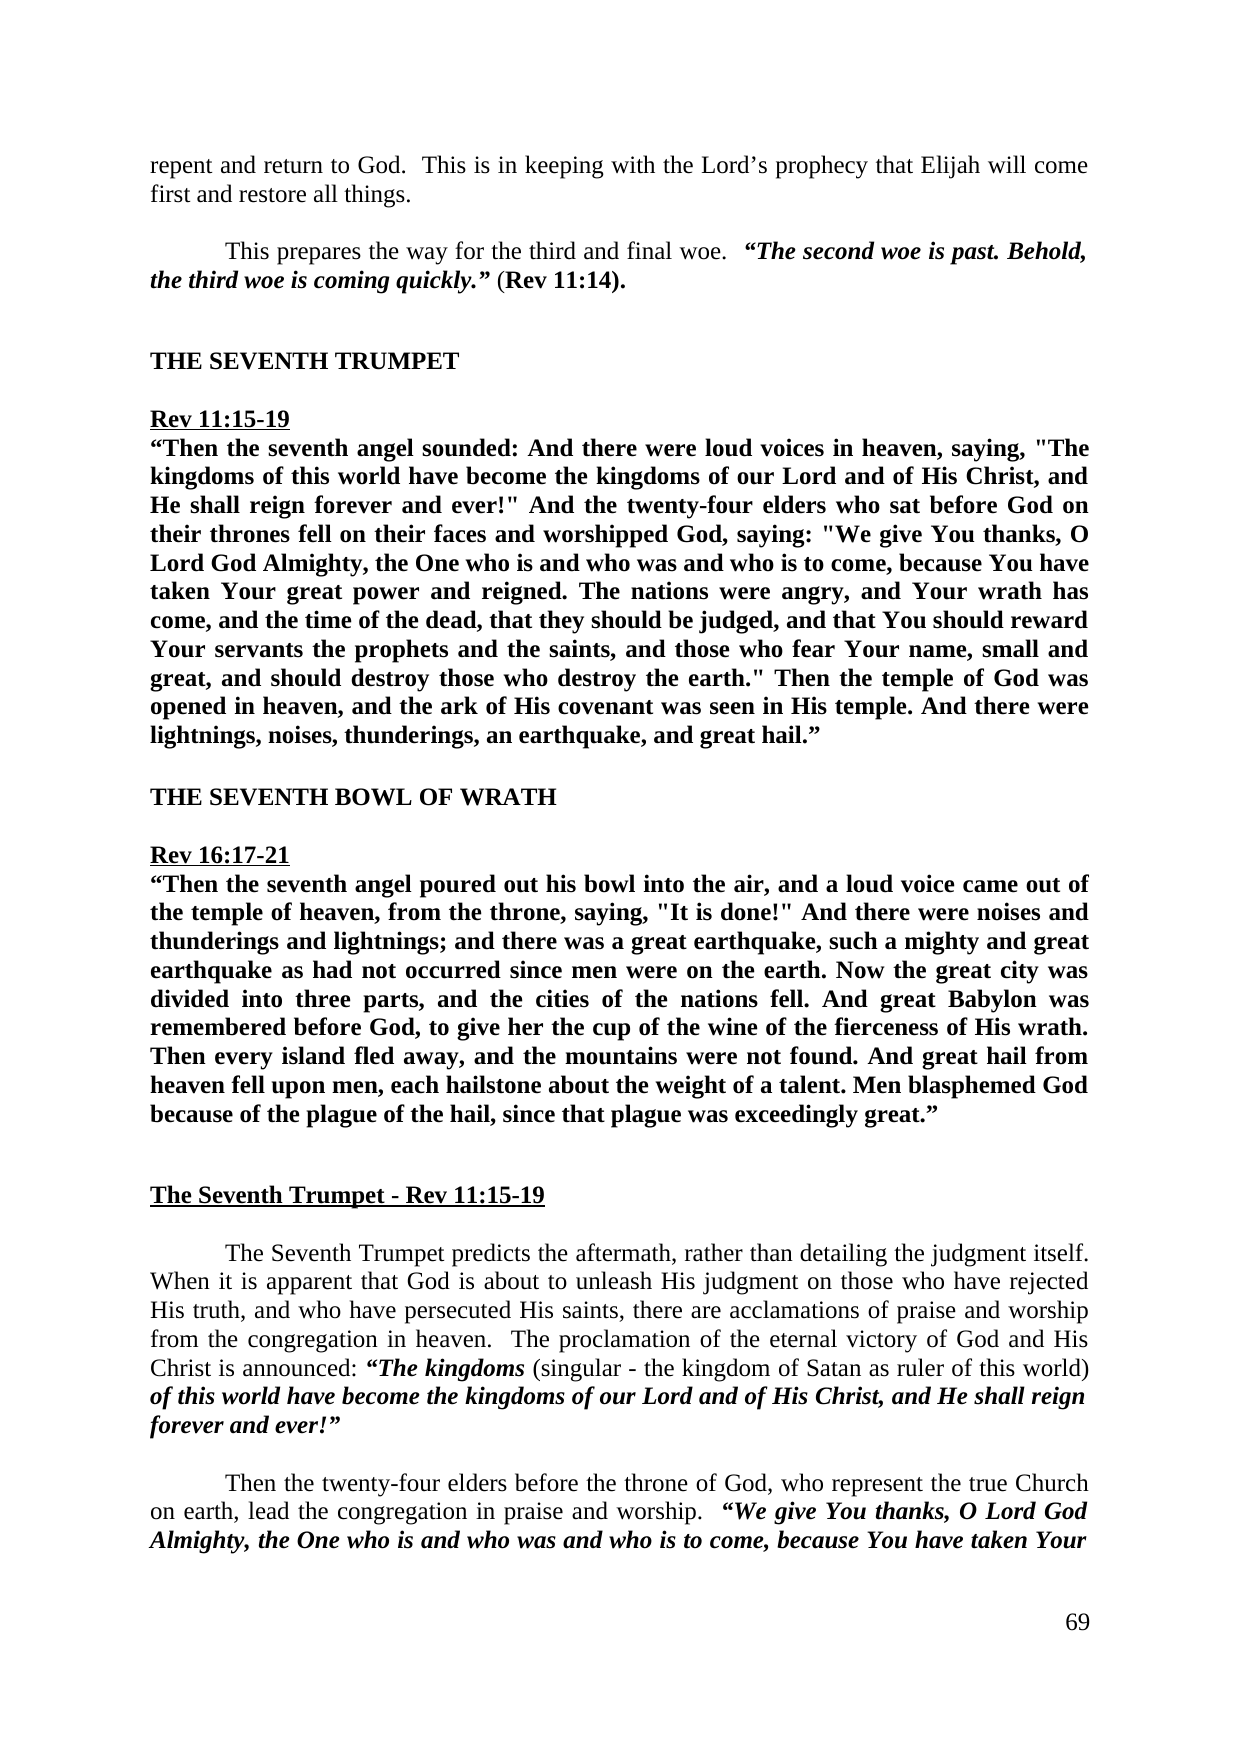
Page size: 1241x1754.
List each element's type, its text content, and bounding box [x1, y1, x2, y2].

text “Then the seventh angel poured out his bowl into the air, and a loud voice came out of the temple of heaven, from the throne, saying, "It is done!" And there were noises and thunderings and lightnings; and there was a great earthquake, such a mighty and great earthquake as had not occurred since men were on the earth. Now the great city was divided into three parts, and the cities of the nations fell. And great Babylon was remembered before God, to give her the cup of the wine of the fierceness of His wrath. Then every island fled away, and the mountains were not found. And great hail from heaven fell upon men, each hailstone about the weight of a talent. Men blasphemed God because of the plague of the hail, since that plague was exceedingly great.” [150, 869, 1090, 1127]
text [150, 150, 1090, 207]
text The Seventh Trumpet predicts the aftermath, rather than detailing the judgment itself. When it is apparent that God is about to unleash His judgment on those who have rejected His truth, and who have persecuted His saints, there are acclamations of praise and worship from the congregation in heaven. The proclamation of the eternal victory of God and His Christ is announced: “The kingdoms (singular - the kingdom of Satan as ruler of this world) of this world have become the kingdoms of our Lord and of His Christ, and He shall reign forever and ever!” [150, 1238, 1090, 1439]
text This prepares the way for the third and final woe. “The second woe is past. Behold, the third woe is coming quickly.” (Rev 11:14). [150, 236, 1090, 294]
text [150, 1468, 1090, 1554]
text “Then the seventh angel sounded: And there were loud voices in heaven, saying, "The kingdoms of this world have become the kingdoms of our Lord and of His Christ, and He shall reign forever and ever!" And the twenty-four elders who sat before God on their thrones fell on their faces and worshipped God, saying: "We give You thanks, O Lord God Almighty, the One who is and who was and who is to come, because You have taken Your great power and reigned. The nations were angry, and Your wrath has come, and the time of the dead, that they should be judged, and that You should reward Your servants the prophets and the saints, and those who fear Your name, small and great, and should destroy those who destroy the earth." Then the temple of God was opened in heaven, and the ark of His covenant was seen in His temple. And there were lightnings, noises, thunderings, an earthquake, and great hail.” [150, 433, 1090, 749]
text Rev 16:17-21 [150, 840, 1090, 869]
text THE SEVENTH BOWL OF WRATH [150, 782, 1090, 811]
text The Seventh Trumpet - Rev 11:15-19 [150, 1180, 1090, 1209]
text Rev 11:15-19 [150, 404, 1090, 433]
text THE SEVENTH TRUMPET [150, 346, 1090, 375]
